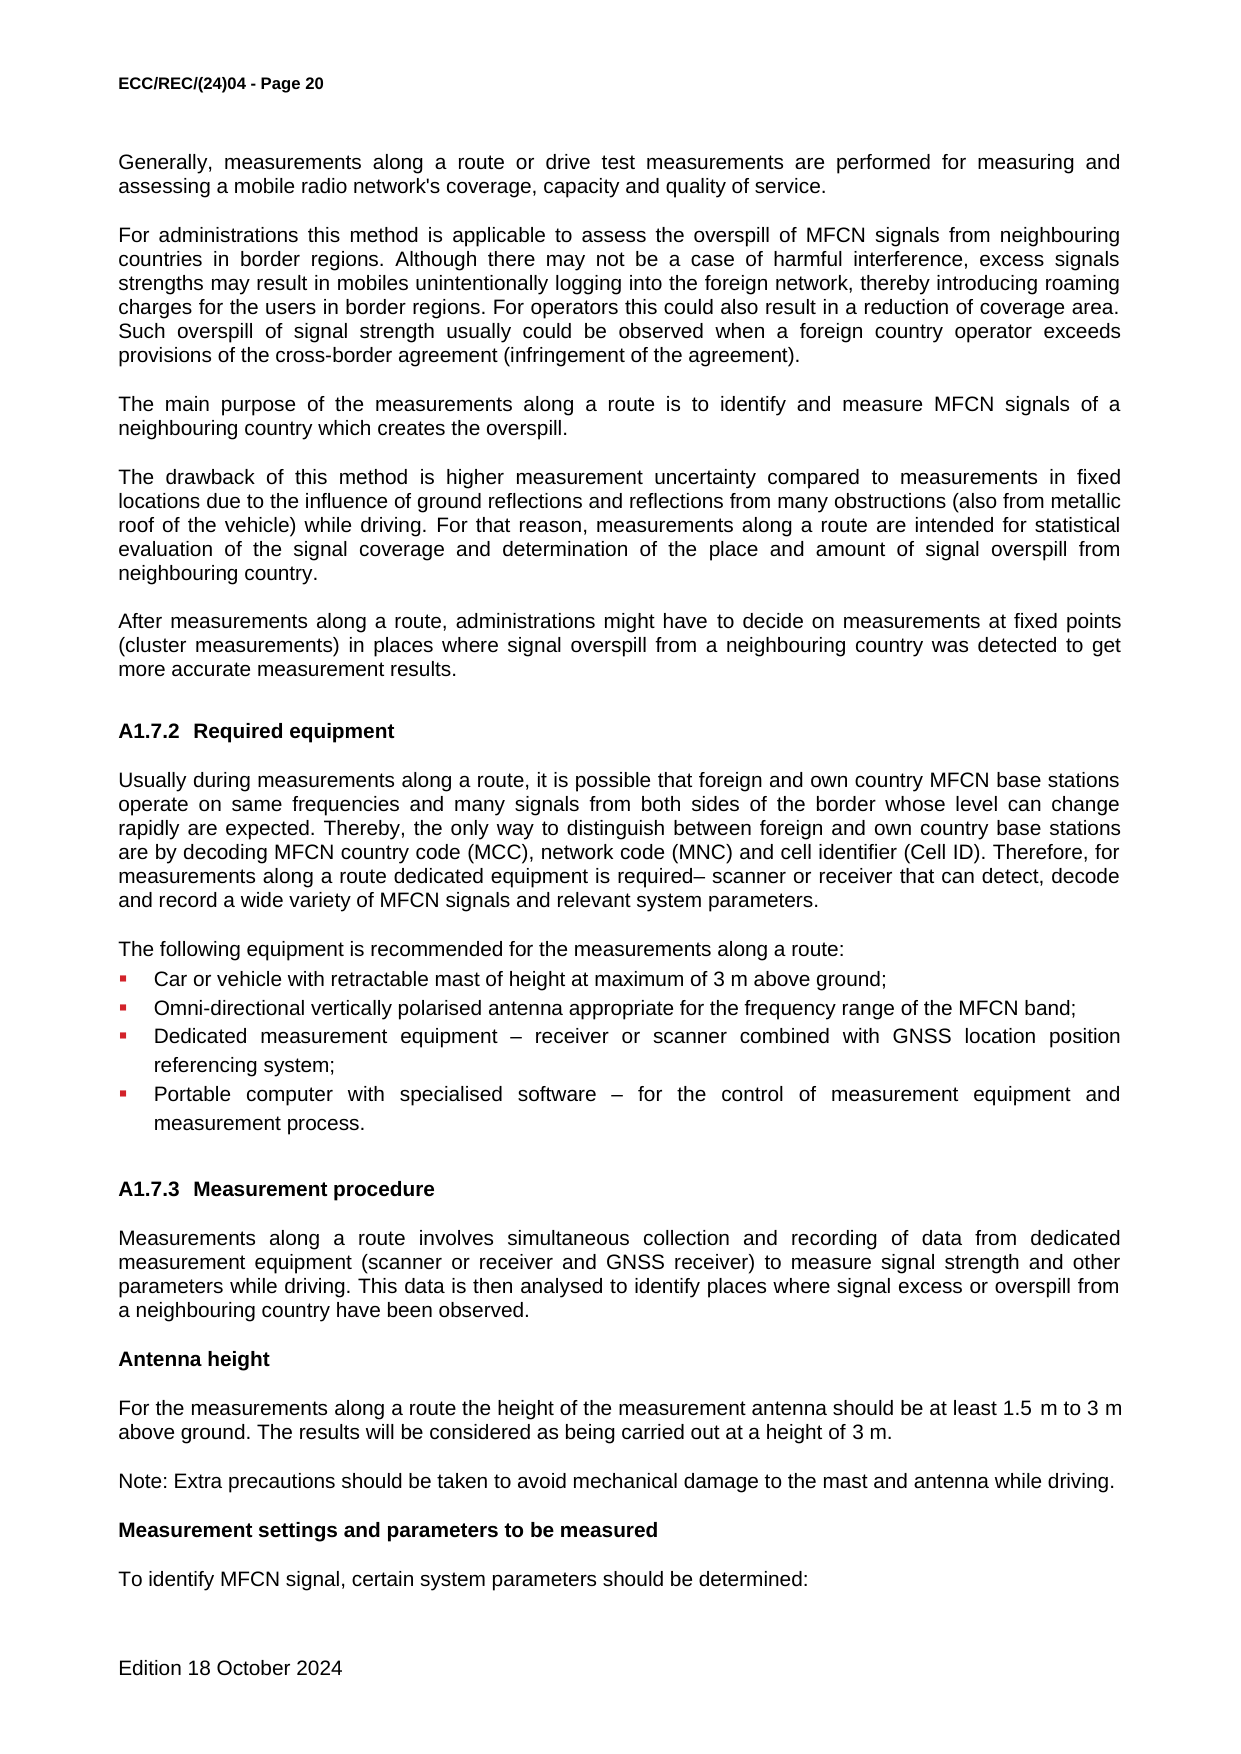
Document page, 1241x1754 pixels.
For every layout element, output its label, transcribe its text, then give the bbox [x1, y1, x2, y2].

text The main purpose of the measurements along a route is to identify and measure MFCN signals of a neighbouring country which creates the overspill. [118, 392, 1122, 439]
text For the measurements along a route the height of the measurement antenna should be at least 1.5 m to 3 m above ground. The results will be considered as being carried out at a height of 3 m. [118, 1396, 1122, 1444]
text For administrations this method is applicable to assess the overspill of MFCN signals from neighbouring countries in border regions. Although there may not be a case of harmful interference, excess signals strengths may result in mobiles unintentionally logging into the foreign network, thereby introducing roaming charges for the users in border regions. For operators this could also result in a reduction of coverage area. Such overspill of signal strength usually could be observed when a foreign country operator exceeds provisions of the cross-border agreement (infringement of the agreement). [118, 223, 1122, 367]
text Car or vehicle with retractable mast of height at maximum of 3 m above ground; [118, 967, 1122, 991]
text Note: Extra precautions should be taken to avoid mechanical damage to the mast and antenna while driving. [118, 1469, 1122, 1493]
text Portable computer with specialised software – for the control of measurement equipment and measurement process. [118, 1082, 1122, 1135]
text Measurement settings and parameters to be measured [118, 1518, 1122, 1542]
text Antenna height [118, 1347, 1122, 1371]
text Usually during measurements along a route, it is possible that foreign and own country MFCN base stations operate on same frequencies and many signals from both sides of the border whose level can change rapidly are expected. Thereby, the only way to distinguish between foreign and own country base stations are by decoding MFCN country code (MCC), network code (MNC) and cell identifier (Cell ID). Therefore, for measurements along a route dedicated equipment is required– scanner or receiver that can detect, decode and record a wide variety of MFCN signals and relevant system parameters. [118, 768, 1122, 911]
text Omni-directional vertically polarised antenna appropriate for the frequency range of the MFCN band; [118, 996, 1122, 1019]
text After measurements along a route, administrations might have to decide on measurements at fixed points (cluster measurements) in places where signal overspill from a neighbouring country was detected to get more accurate measurement results. [118, 609, 1122, 681]
text Measurements along a route involves simultaneous collection and recording of data from dedicated measurement equipment (scanner or receiver and GNSS receiver) to measure signal strength and other parameters while driving. This data is then analysed to identify places where signal excess or overspill from a neighbouring country have been observed. [118, 1226, 1122, 1322]
subtitle Measurement procedure [118, 1177, 1122, 1201]
text To identify MFCN signal, certain system parameters should be determined: [118, 1567, 1122, 1591]
text Generally, measurements along a route or drive test measurements are performed for measuring and assessing a mobile radio network's coverage, capacity and quality of service. [118, 150, 1122, 198]
text The drawback of this method is higher measurement uncertainty compared to measurements in fixed locations due to the influence of ground reflections and reflections from many obstructions (also from metallic roof of the vehicle) while driving. For that reason, measurements along a route are intended for statistical evaluation of the signal coverage and determination of the place and amount of signal overspill from neighbouring country. [118, 464, 1122, 584]
text The following equipment is recommended for the measurements along a route: [118, 936, 1122, 960]
subtitle Required equipment [118, 719, 1122, 743]
text Dedicated measurement equipment – receiver or scanner combined with GNSS location position referencing system; [118, 1024, 1122, 1077]
